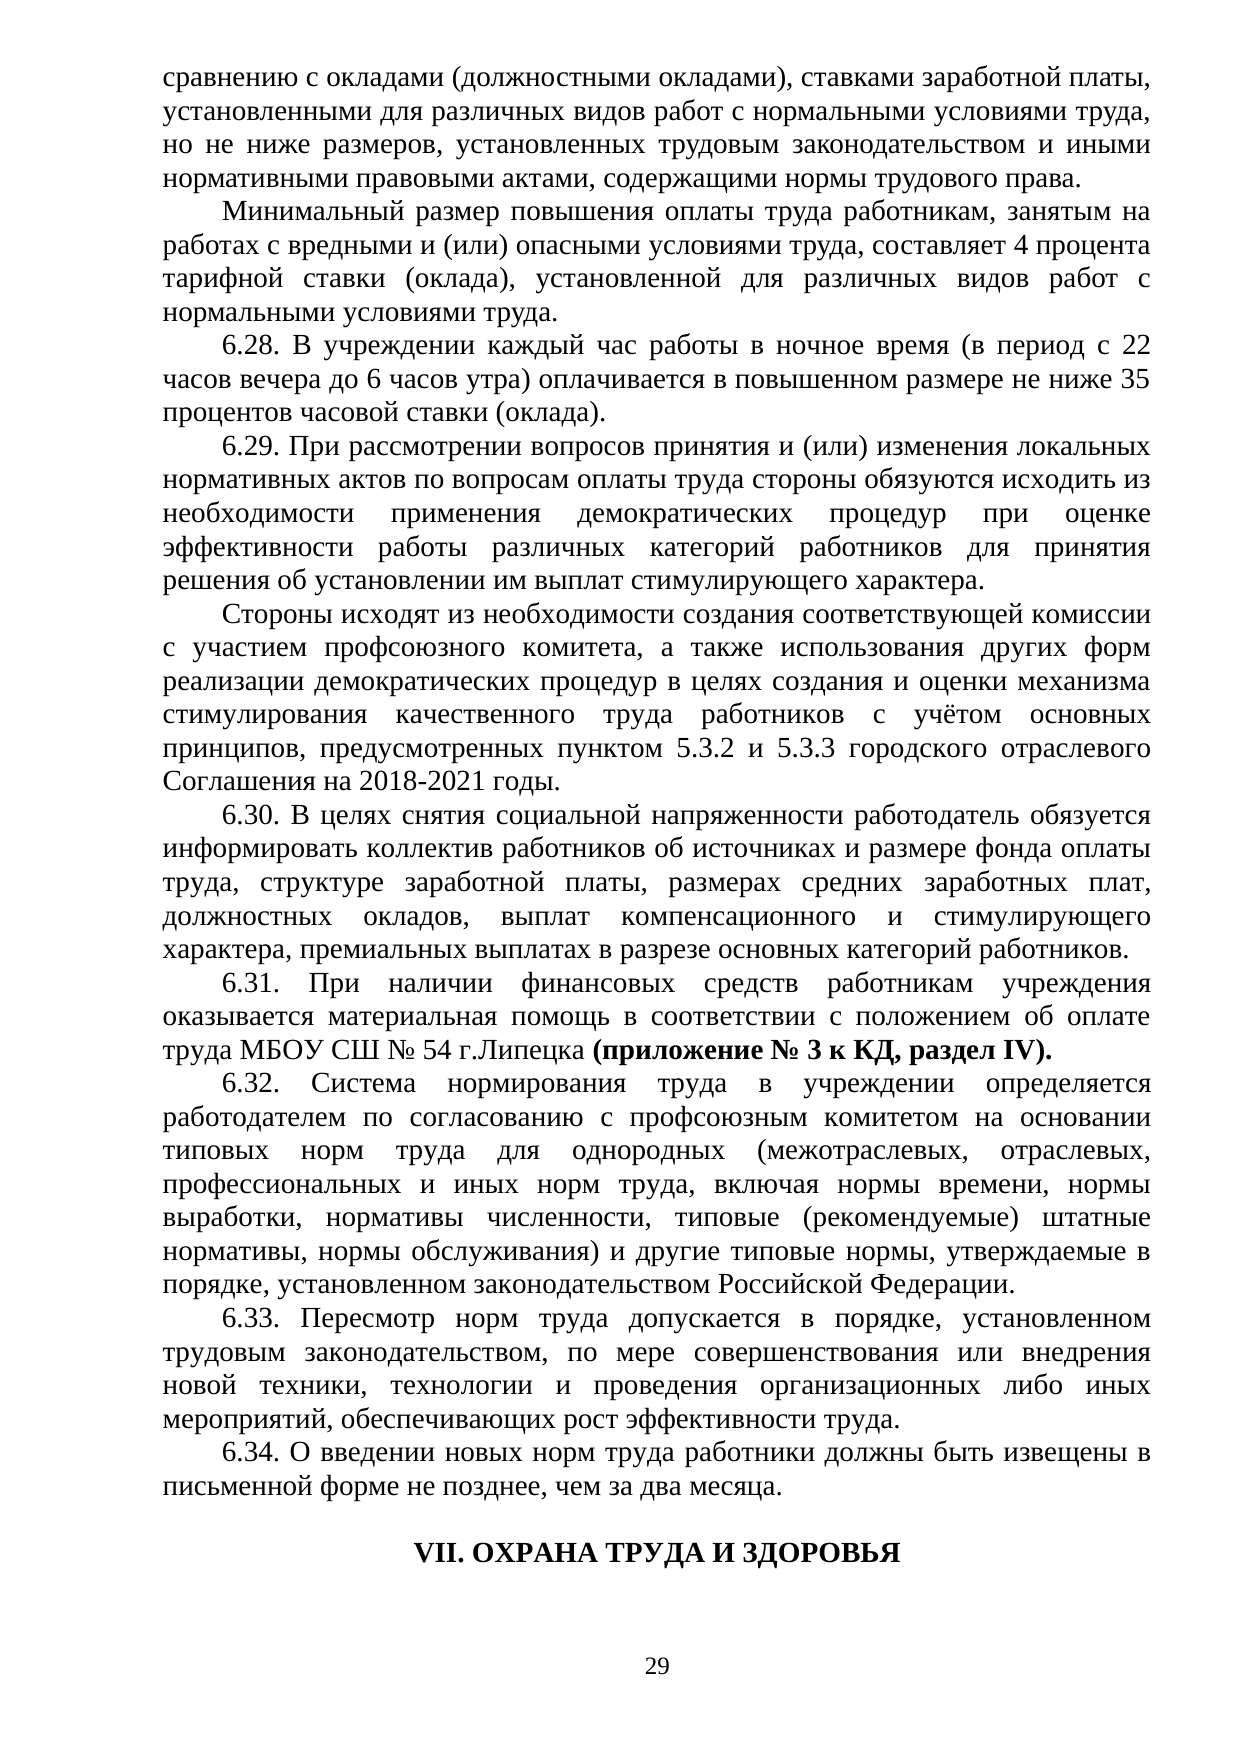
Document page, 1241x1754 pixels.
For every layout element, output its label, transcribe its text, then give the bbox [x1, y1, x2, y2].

text 6.34. О введении новых норм труда работники должны быть извещены в письменной форме не позднее, чем за два месяца. [162, 1434, 1152, 1501]
text Стороны исходят из необходимости создания соответствующей комиссии с участием профсоюзного комитета, а также использования других форм реализации демократических процедур в целях создания и оценки механизма стимулирования качественного труда работников с учётом основных принципов, предусмотренных пунктом 5.3.2 и 5.3.3 городского отраслевого Соглашения на 2018-2021 годы. [162, 596, 1152, 797]
text 6.32. Система нормирования труда в учреждении определяется работодателем по согласованию с профсоюзным комитетом на основании типовых норм труда для однородных (межотраслевых, отраслевых, профессиональных и иных норм труда, включая нормы времени, нормы выработки, нормативы численности, типовые (рекомендуемые) штатные нормативы, нормы обслуживания) и другие типовые нормы, утверждаемые в порядке, установленном законодательством Российской Федерации. [162, 1065, 1152, 1300]
text 6.29. При рассмотрении вопросов принятия и (или) изменения локальных нормативных актов по вопросам оплаты труда стороны обязуются исходить из необходимости применения демократических процедур при оценке эффективности работы различных категорий работников для принятия решения об установлении им выплат стимулирующего характера. [162, 428, 1152, 596]
text 6.28. В учреждении каждый час работы в ночное время (в период с 22 часов вечера до 6 часов утра) оплачивается в повышенном размере не ниже 35 процентов часовой ставки (оклада). [162, 327, 1152, 428]
text Минимальный размер повышения оплаты труда работникам, занятым на работах с вредными и (или) опасными условиями труда, составляет 4 процента тарифной ставки (оклада), установленной для различных видов работ с нормальными условиями труда. [162, 193, 1152, 327]
text 6.31. При наличии финансовых средств работникам учреждения оказывается материальная помощь в соответствии с положением об оплате труда МБОУ СШ № 54 г.Липецка (приложение № 3 к КД, раздел IV). [162, 965, 1152, 1065]
text 6.30. В целях снятия социальной напряженности работодатель обязуется информировать коллектив работников об источниках и размере фонда оплаты труда, структуре заработной платы, размерах средних заработных плат, должностных окладов, выплат компенсационного и стимулирующего характера, премиальных выплатах в разрезе основных категорий работников. [162, 797, 1152, 965]
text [162, 59, 1152, 193]
text VII. ОХРАНА ТРУДА И ЗДОРОВЬЯ [162, 1535, 1152, 1568]
text 6.33. Пересмотр норм труда допускается в порядке, установленном трудовым законодательством, по мере совершенствования или внедрения новой техники, технологии и проведения организационных либо иных мероприятий, обеспечивающих рост эффективности труда. [162, 1300, 1152, 1434]
